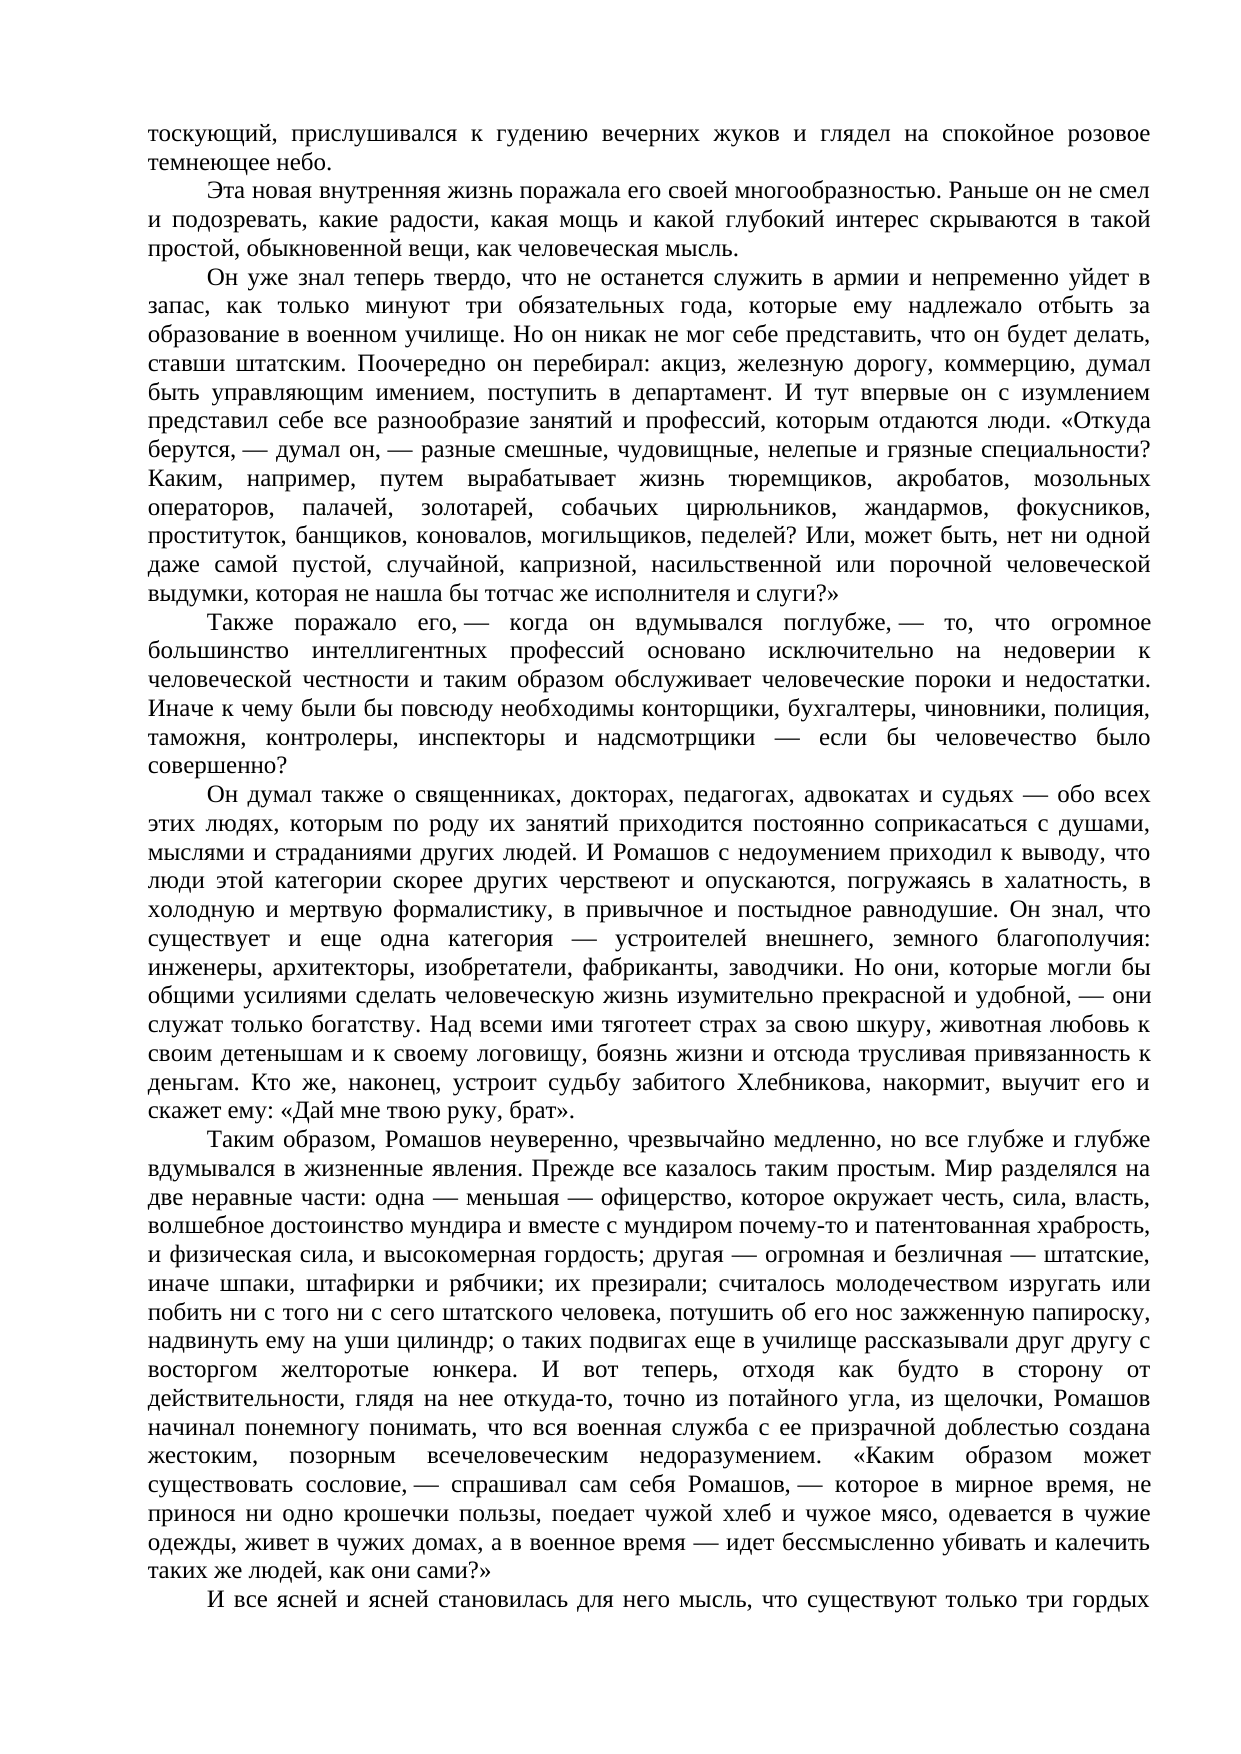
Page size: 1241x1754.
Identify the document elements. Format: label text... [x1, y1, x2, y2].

text Таким образом, Ромашов неуверенно, чрезвычайно медленно, но все глубже и глубже вдумывался в жизненные явления. Прежде все казалось таким простым. Мир разделялся на две неравные части: одна — меньшая — офицерство, которое окружает честь, сила, власть, волшебное достоинство мундира и вместе с мундиром почему-то и патентованная храбрость, и физическая сила, и высокомерная гордость; другая — огромная и безличная — штатские, иначе шпаки, штафирки и рябчики; их презирали; считалось молодечеством изругать или побить ни с того ни с сего штатского человека, потушить об его нос зажженную папироску, надвинуть ему на уши цилиндр; о таких подвигах еще в училище рассказывали друг другу с восторгом желторотые юнкера. И вот теперь, отходя как будто в сторону от действительности, глядя на нее откуда-то, точно из потайного угла, из щелочки, Ромашов начинал понемногу понимать, что вся военная служба с ее призрачной доблестью создана жестоким, позорным всечеловеческим недоразумением. «Каким образом может существовать сословие, — спрашивал сам себя Ромашов, — которое в мирное время, не принося ни одно крошечки пользы, поедает чужой хлеб и чужое мясо, одевается в чужие одежды, живет в чужих домах, а в военное время — идет бессмысленно убивать и калечить таких же людей, как они сами?» [148, 1124, 1152, 1584]
text Он уже знал теперь твердо, что не останется служить в армии и непременно уйдет в запас, как только минуют три обязательных года, которые ему надлежало отбыть за образование в военном училище. Но он никак не мог себе представить, что он будет делать, ставши штатским. Поочередно он перебирал: акциз, железную дорогу, коммерцию, думал быть управляющим имением, поступить в департамент. И тут впервые он с изумлением представил себе все разнообразие занятий и профессий, которым отдаются люди. «Откуда берутся, — думал он, — разные смешные, чудовищные, нелепые и грязные специальности? Каким, например, путем вырабатывает жизнь тюремщиков, акробатов, мозольных операторов, палачей, золотарей, собачьих цирюльников, жандармов, фокусников, проституток, банщиков, коновалов, могильщиков, педелей? Или, может быть, нет ни одной даже самой пустой, случайной, капризной, насильственной или порочной человеческой выдумки, которая не нашла бы тотчас же исполнителя и слуги?» [148, 262, 1152, 607]
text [148, 118, 1152, 176]
text Он думал также о священниках, докторах, педагогах, адвокатах и судьях — обо всех этих людях, которым по роду их занятий приходится постоянно соприкасаться с душами, мыслями и страданиями других людей. И Ромашов с недоумением приходил к выводу, что люди этой категории скорее других черствеют и опускаются, погружаясь в халатность, в холодную и мертвую формалистику, в привычное и постыдное равнодушие. Он знал, что существует и еще одна категория — устроителей внешнего, земного благополучия: инженеры, архитекторы, изобретатели, фабриканты, заводчики. Но они, которые могли бы общими усилиями сделать человеческую жизнь изумительно прекрасной и удобной, — они служат только богатству. Над всеми ими тяготеет страх за свою шкуру, животная любовь к своим детенышам и к своему логовищу, боязнь жизни и отсюда трусливая привязанность к деньгам. Кто же, наконец, устроит судьбу забитого Хлебникова, накормит, выучит его и скажет ему: «Дай мне твою руку, брат». [148, 779, 1152, 1124]
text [148, 1584, 1152, 1613]
text Эта новая внутренняя жизнь поражала его своей многообразностью. Раньше он не смел и подозревать, какие радости, какая мощь и какой глубокий интерес скрываются в такой простой, обыкновенной вещи, как человеческая мысль. [148, 176, 1152, 262]
text Также поражало его, — когда он вдумывался поглубже, — то, что огромное большинство интеллигентных профессий основано исключительно на недоверии к человеческой честности и таким образом обслуживает человеческие пороки и недостатки. Иначе к чему были бы повсюду необходимы конторщики, бухгалтеры, чиновники, полиция, таможня, контролеры, инспекторы и надсмотрщики — если бы человечество было совершенно? [148, 607, 1152, 779]
